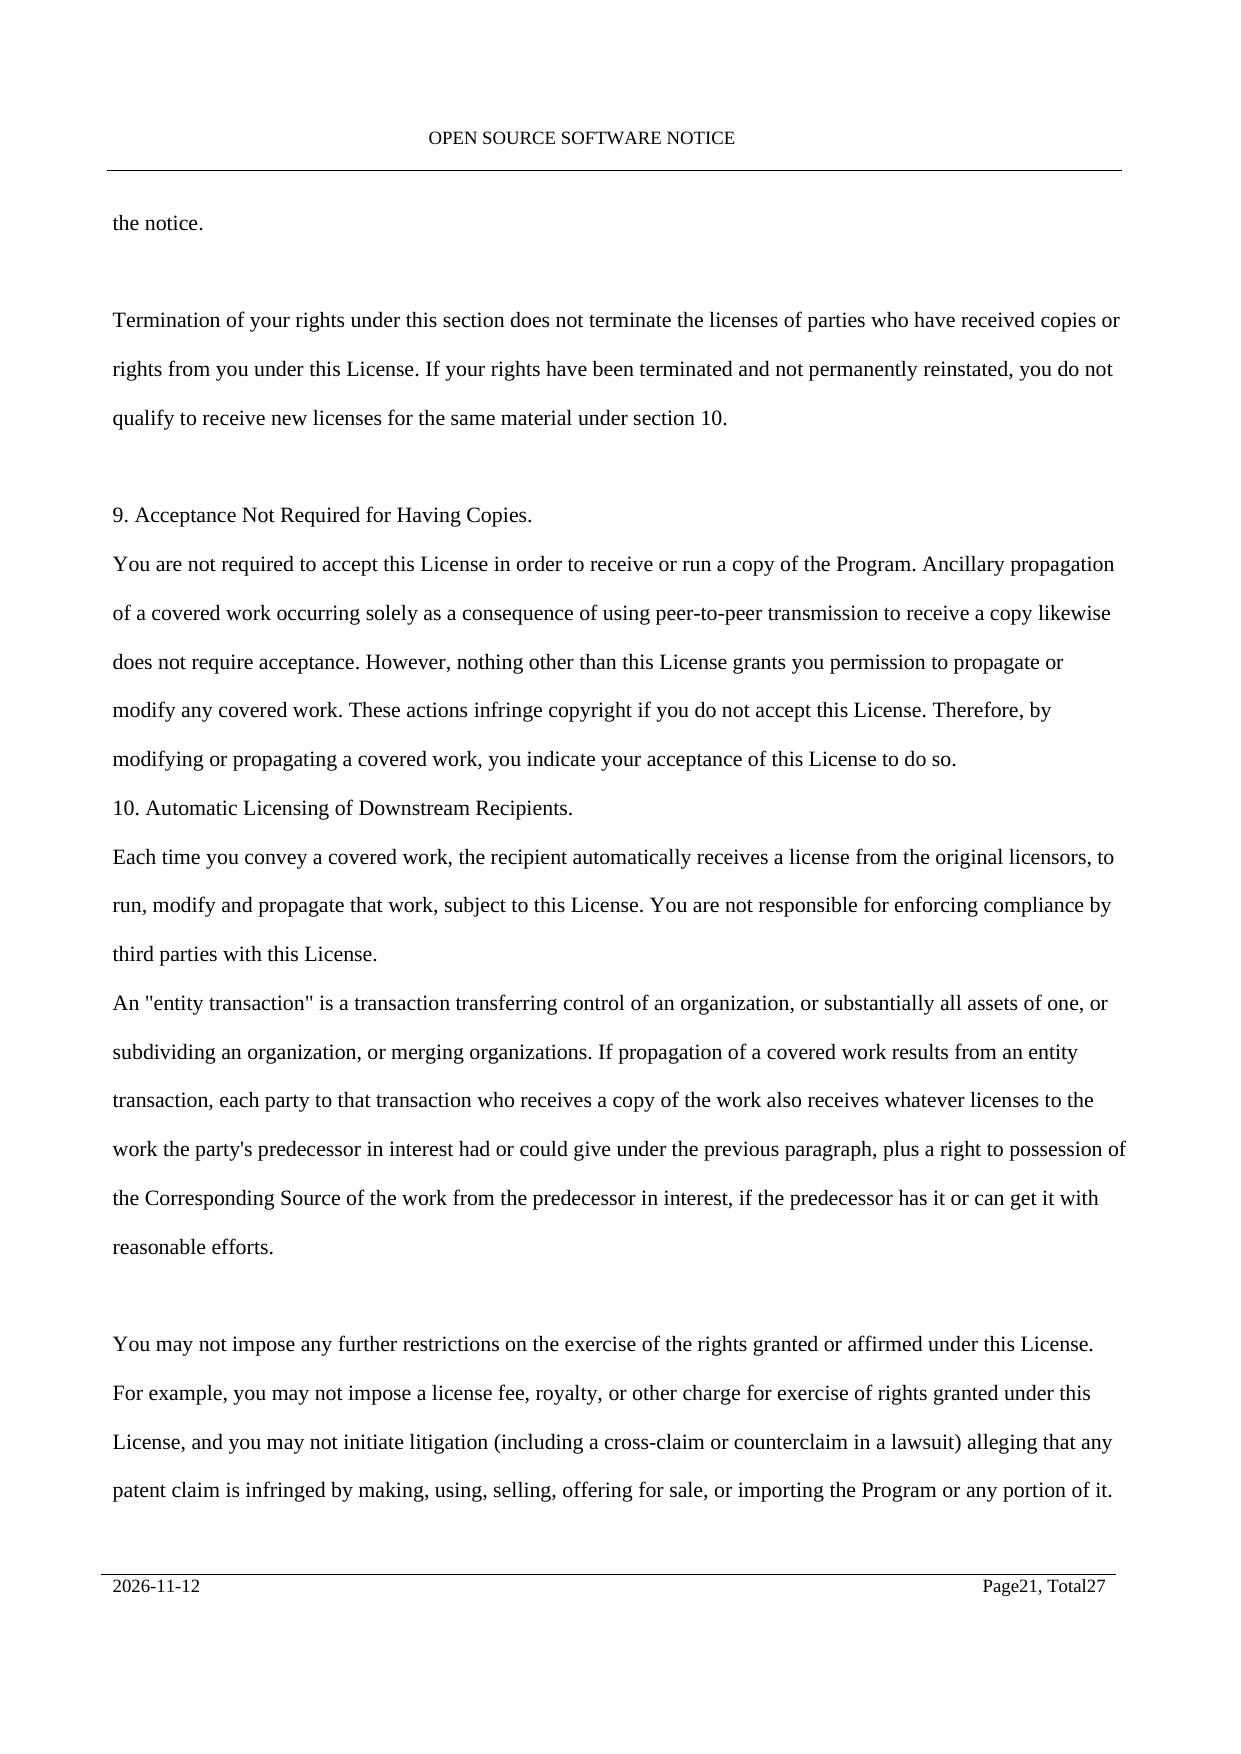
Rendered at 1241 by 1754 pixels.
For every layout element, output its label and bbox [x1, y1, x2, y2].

text [112, 206, 1128, 1506]
